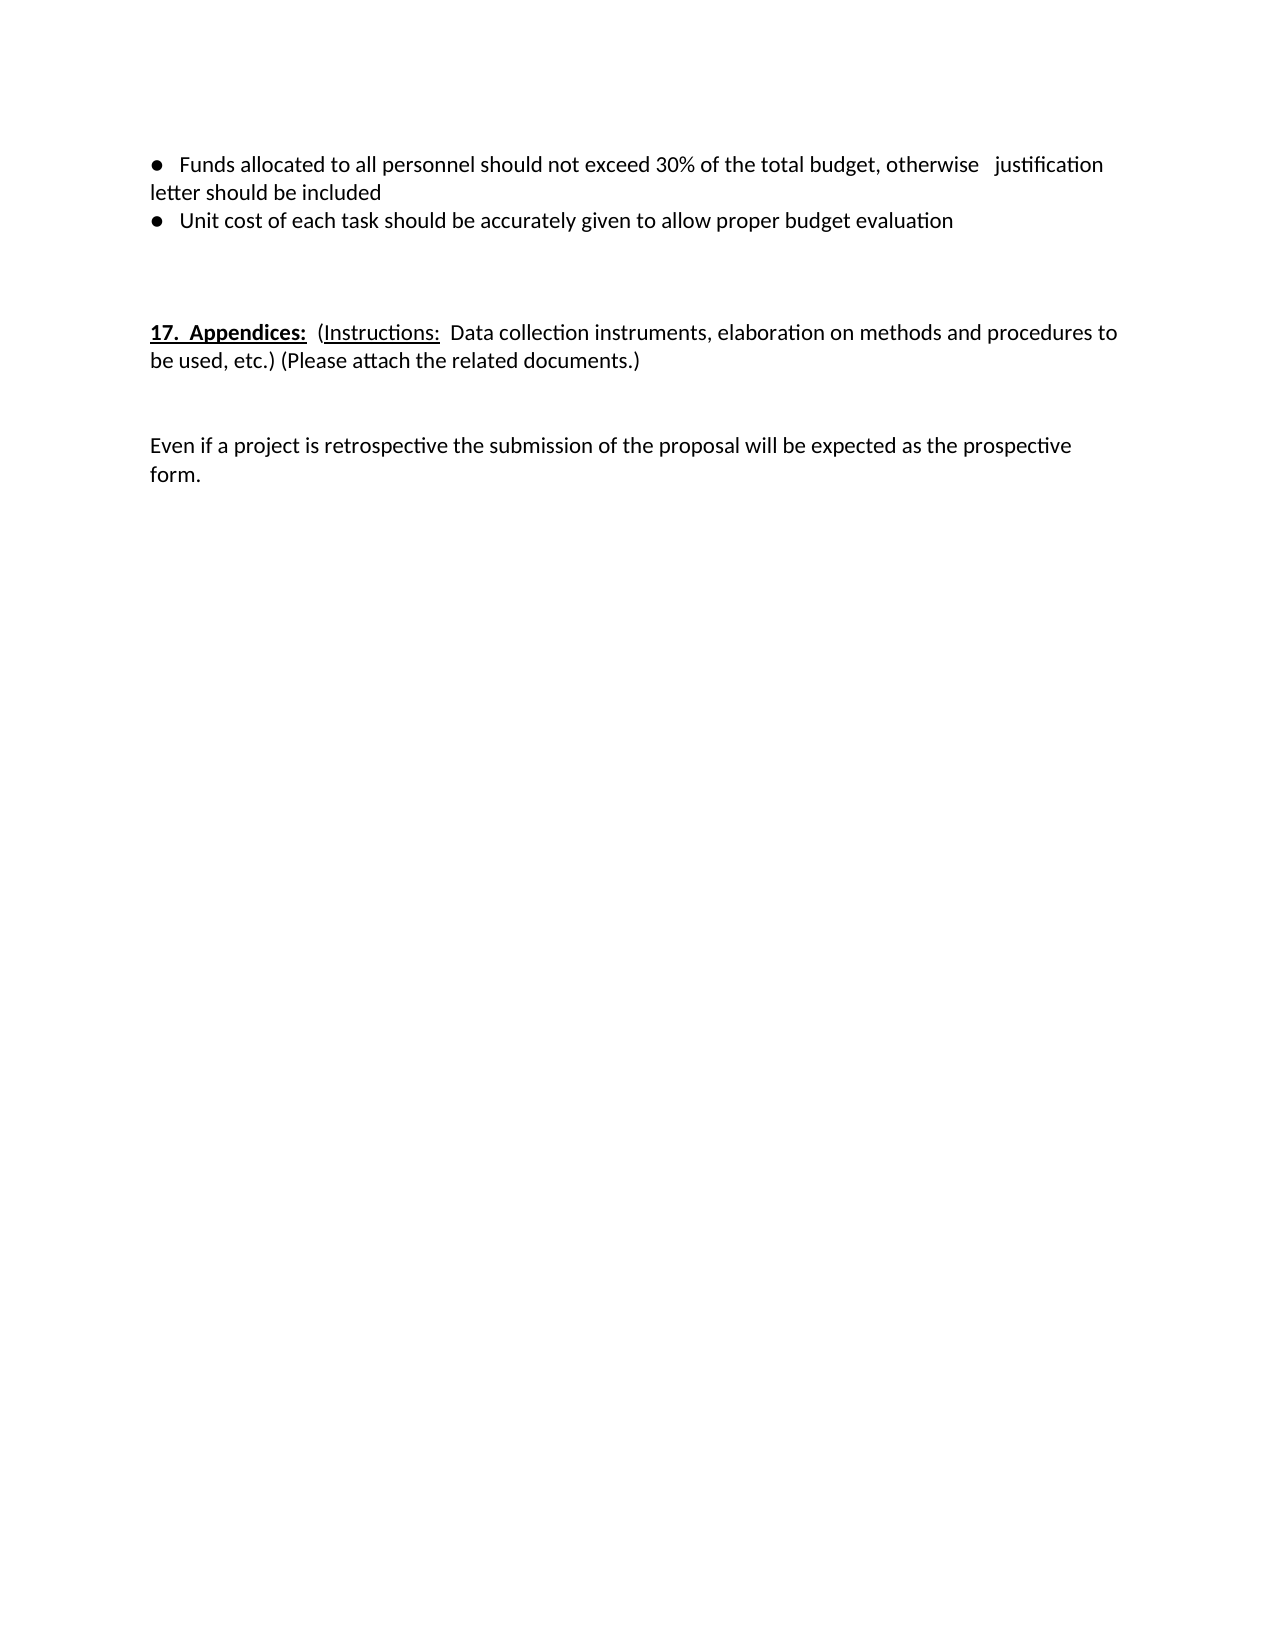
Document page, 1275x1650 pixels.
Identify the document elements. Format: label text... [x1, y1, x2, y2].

text ● Unit cost of each task should be accurately given to allow proper budget evaluation [150, 206, 1125, 234]
text 17. Appendices: (Instructions: Data collection instruments, elaboration on methods and procedures to be used, etc.) (Please attach the related documents.) [150, 318, 1125, 374]
text Even if a project is retrospective the submission of the proposal will be expected as the prospective form. [150, 432, 1125, 488]
text ● Funds allocated to all personnel should not exceed 30% of the total budget, otherwise justification letter should be included [150, 150, 1125, 206]
